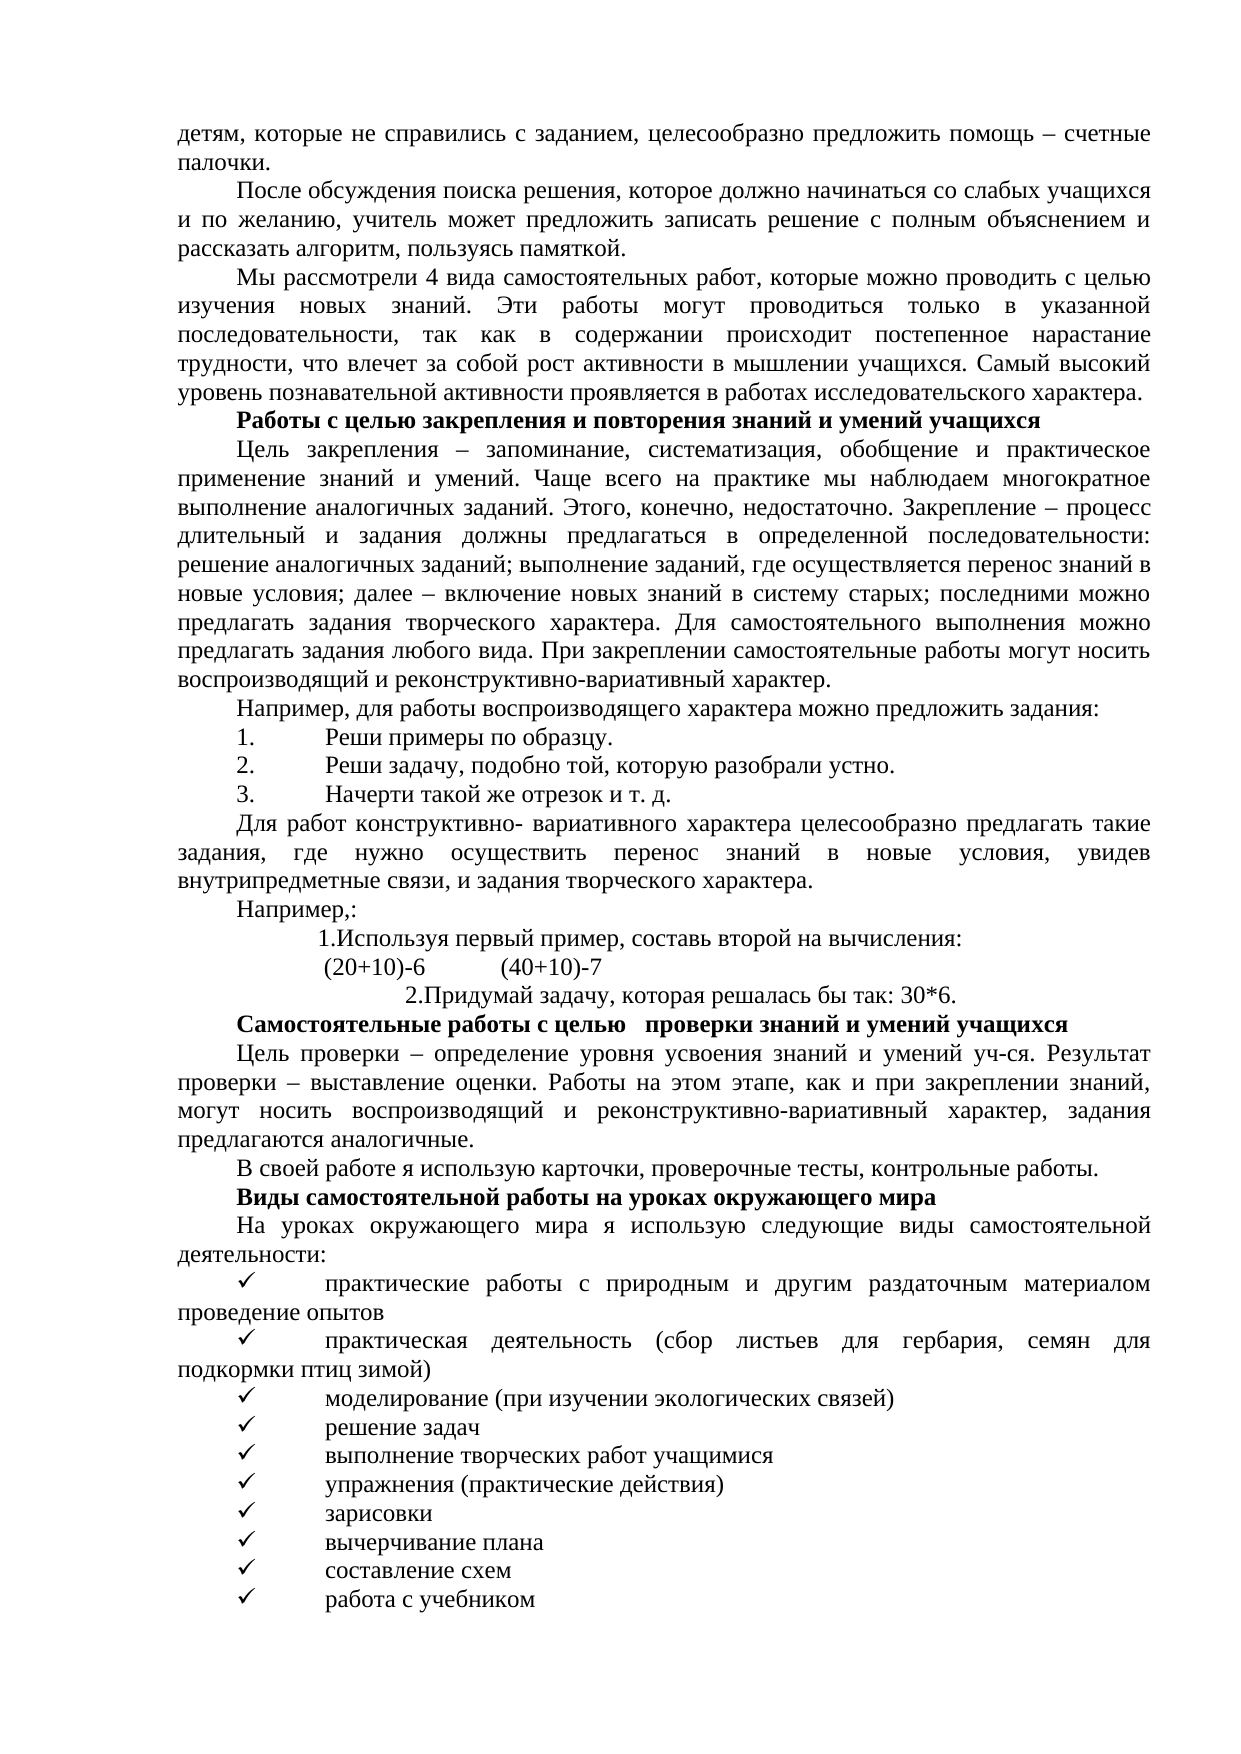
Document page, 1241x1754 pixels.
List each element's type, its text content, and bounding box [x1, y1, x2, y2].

text В своей работе я использую карточки, проверочные тесты, контрольные работы. [177, 1153, 1152, 1182]
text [177, 118, 1152, 176]
text Для работ конструктивно- вариативного характера целесообразно предлагать такие задания, где нужно осуществить перенос знаний в новые условия, увидев внутрипредметные связи, и задания творческого характера. [177, 808, 1152, 894]
list зарисовки [177, 1498, 1152, 1527]
list решение задач [177, 1412, 1152, 1441]
text 2.Придумай задачу, которая решалась бы так: 30*6. [177, 981, 1152, 1009]
list составление схем [177, 1556, 1152, 1584]
text Самостоятельные работы с целью проверки знаний и умений учащихся [177, 1009, 1152, 1038]
list вычерчивание плана [177, 1527, 1152, 1556]
text Цель проверки – определение уровня усвоения знаний и умений уч-ся. Результат проверки – выставление оценки. Работы на этом этапе, как и при закреплении знаний, могут носить воспроизводящий и реконструктивно-вариативный характер, задания предлагаются аналогичные. [177, 1038, 1152, 1153]
list Начерти такой же отрезок и т. д. [177, 779, 1152, 808]
text Например, для работы воспроизводящего характера можно предложить задания: [177, 693, 1152, 722]
text На уроках окружающего мира я использую следующие виды самостоятельной деятельности: [177, 1211, 1152, 1268]
text Виды самостоятельной работы на уроках окружающего мира [177, 1182, 1152, 1211]
list упражнения (практические действия) [177, 1469, 1152, 1498]
text Работы с целью закрепления и повторения знаний и умений учащихся [177, 406, 1152, 434]
list моделирование (при изучении экологических связей) [177, 1383, 1152, 1412]
text Мы рассмотрели 4 вида самостоятельных работ, которые можно проводить с целью изучения новых знаний. Эти работы могут проводиться только в указанной последовательности, так как в содержании происходит постепенное нарастание трудности, что влечет за собой рост активности в мышлении учащихся. Самый высокий уровень познавательной активности проявляется в работах исследовательского характера. [177, 262, 1152, 406]
list Реши примеры по образцу. [177, 722, 1152, 751]
list Реши задачу, подобно той, которую разобрали устно. [177, 751, 1152, 779]
list практические работы с природным и другим раздаточным материалом проведение опытов [177, 1268, 1152, 1326]
text (20+10)-6 (40+10)-7 [177, 952, 1152, 981]
text 1.Используя первый пример, составь второй на вычисления: [177, 923, 1152, 952]
text После обсуждения поиска решения, которое должно начинаться со слабых учащихся и по желанию, учитель может предложить записать решение с полным объяснением и рассказать алгоритм, пользуясь памяткой. [177, 176, 1152, 262]
text Цель закрепления – запоминание, систематизация, обобщение и практическое применение знаний и умений. Чаще всего на практике мы наблюдаем многократное выполнение аналогичных заданий. Этого, конечно, недостаточно. Закрепление – процесс длительный и задания должны предлагаться в определенной последовательности: решение аналогичных заданий; выполнение заданий, где осуществляется перенос знаний в новые условия; далее – включение новых знаний в систему старых; последними можно предлагать задания творческого характера. Для самостоятельного выполнения можно предлагать задания любого вида. При закреплении самостоятельные работы могут носить воспроизводящий и реконструктивно-вариативный характер. [177, 434, 1152, 693]
text Например,: [177, 894, 1152, 923]
list практическая деятельность (сбор листьев для гербария, семян для подкормки птиц зимой) [177, 1326, 1152, 1383]
list выполнение творческих работ учащимися [177, 1441, 1152, 1469]
list работа с учебником [177, 1584, 1152, 1613]
